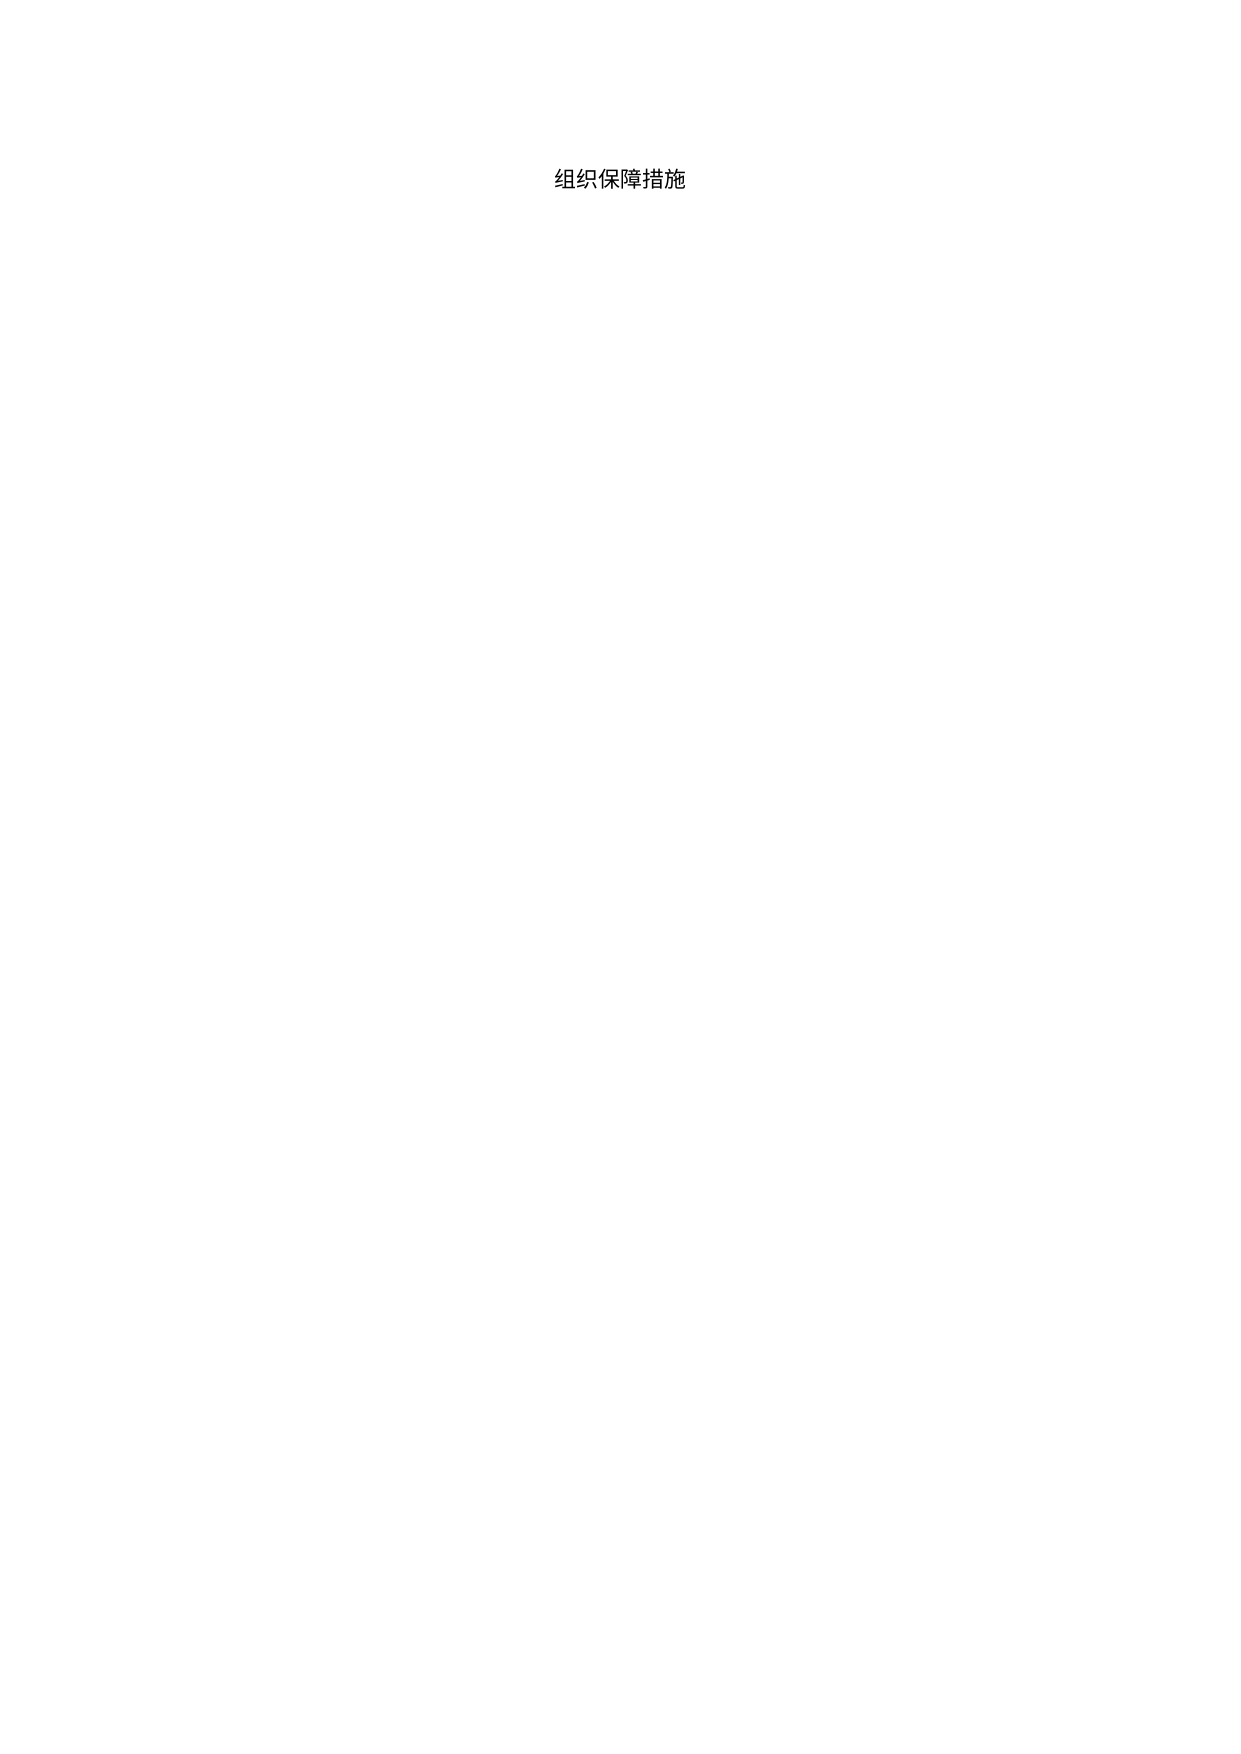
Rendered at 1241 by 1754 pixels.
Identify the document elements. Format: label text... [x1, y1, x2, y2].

text 组织保障措施 [187, 162, 1053, 194]
